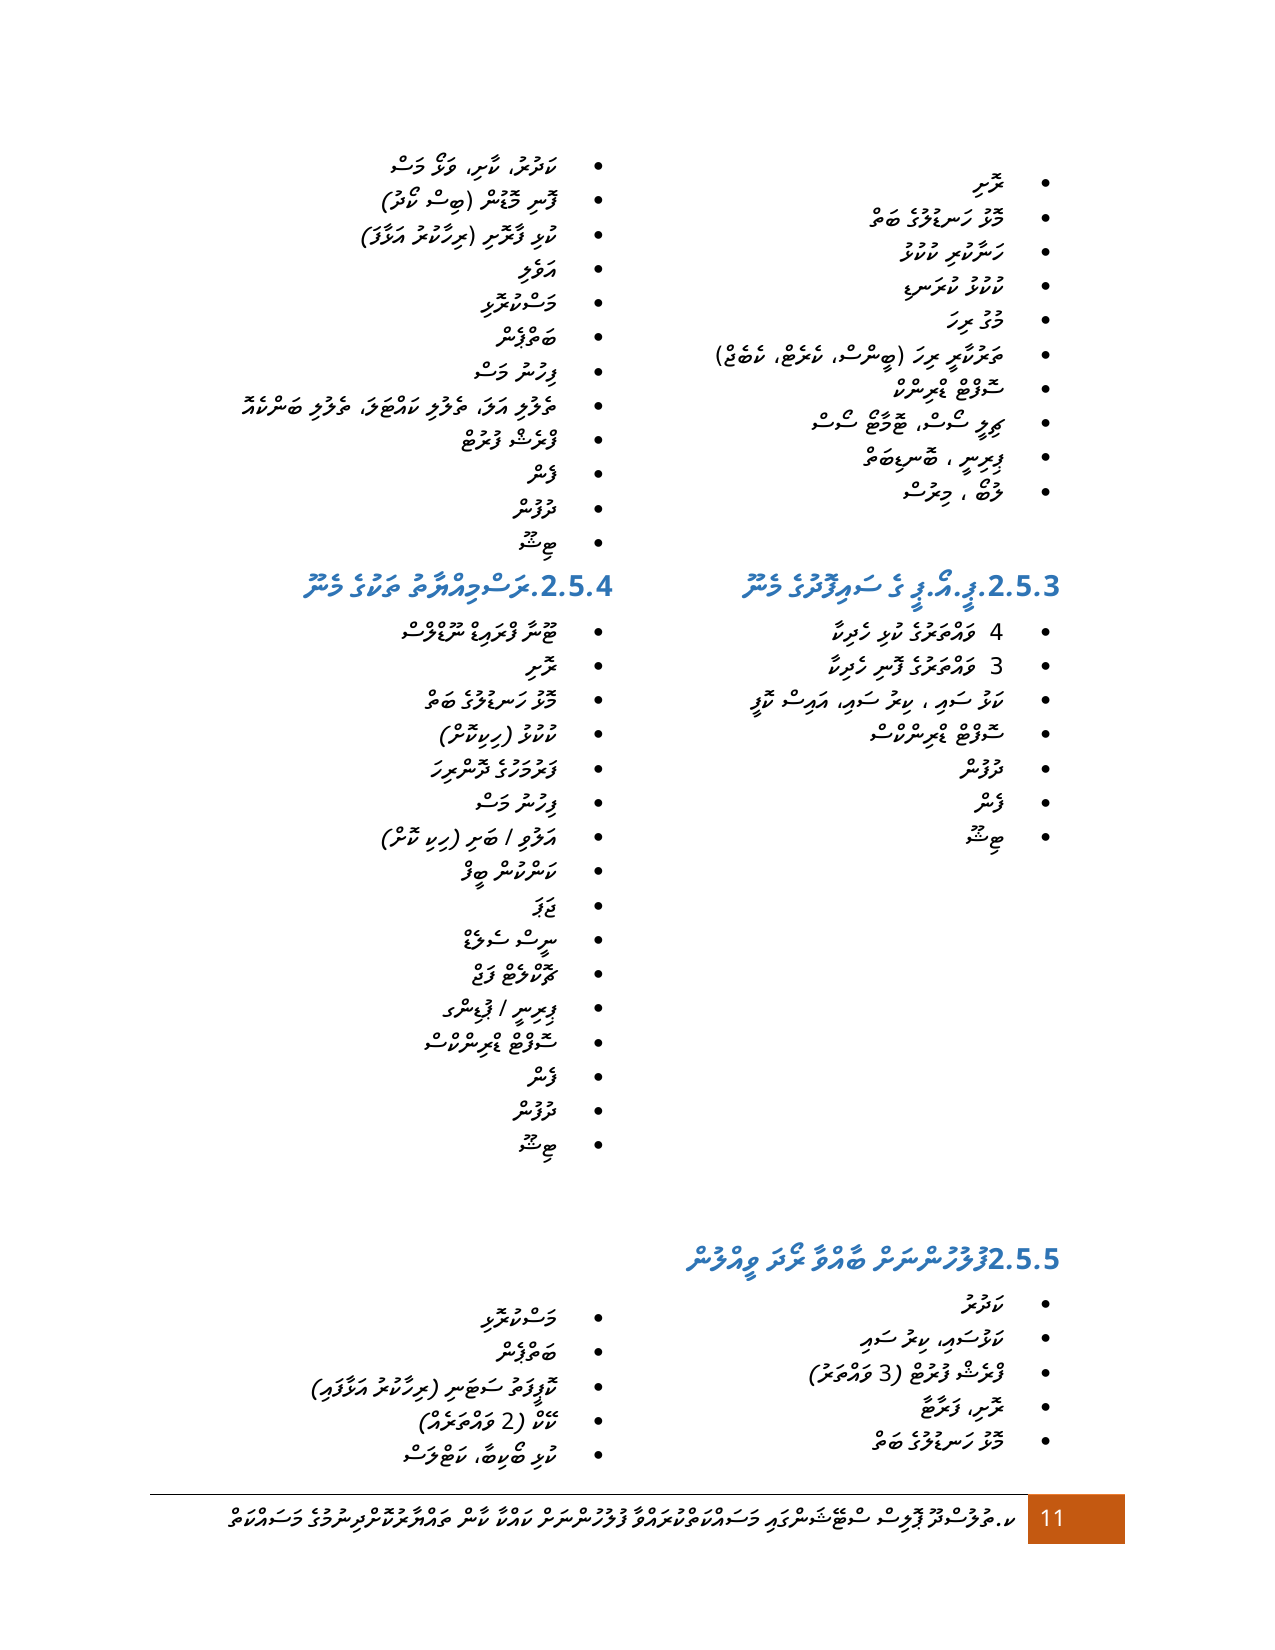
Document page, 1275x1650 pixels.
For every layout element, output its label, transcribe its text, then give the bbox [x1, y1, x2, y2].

table_cell 2.5.3.ޕީ.އޯ.ޕީ ގެ ސައިފޮދުގެ މެނޫ 4 ވައްތަރުގެ ކުޅި ހެދިކާ 3 ވައްތަރުގެ ފޮނި ހެދިކާ ކަޅު ސައި ، ކިރު ސައި، އައިސް ކޮފީ ސޮފްޓް ޑްރިންކްސް ދުފުން ފެން ޓިޝޫ [643, 561, 1090, 1234]
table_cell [195, 1234, 643, 1473]
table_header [195, 150, 643, 561]
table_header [643, 150, 1090, 561]
table_cell 2.5.4.ރަސްމިއްޔާތު ތަކުގެ މެނޫ ޓޫނާ ފްރައިޑް ނޫޑްލްސް ރޮށި މޮޅު ހަނޑުލުގެ ބަތް ކުކުޅު (ހިކިކޮށް) ފަރުމަހުގެ ދޮންރިހަ ފިހުނު މަސް އަލުވި / ބަށި (ހިކި ކޮށް) ކަންކުން ބީފް ޖަޕަ ނީސް ސެލެޑް ޗޮކްލެޓް ފަޖް ޕިރިނީ / ޕުޑިންގ ސޮފްޓް ޑްރިންކްސް ފެން ދުފުން ޓިޝޫ [195, 561, 643, 1234]
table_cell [643, 1234, 1090, 1473]
